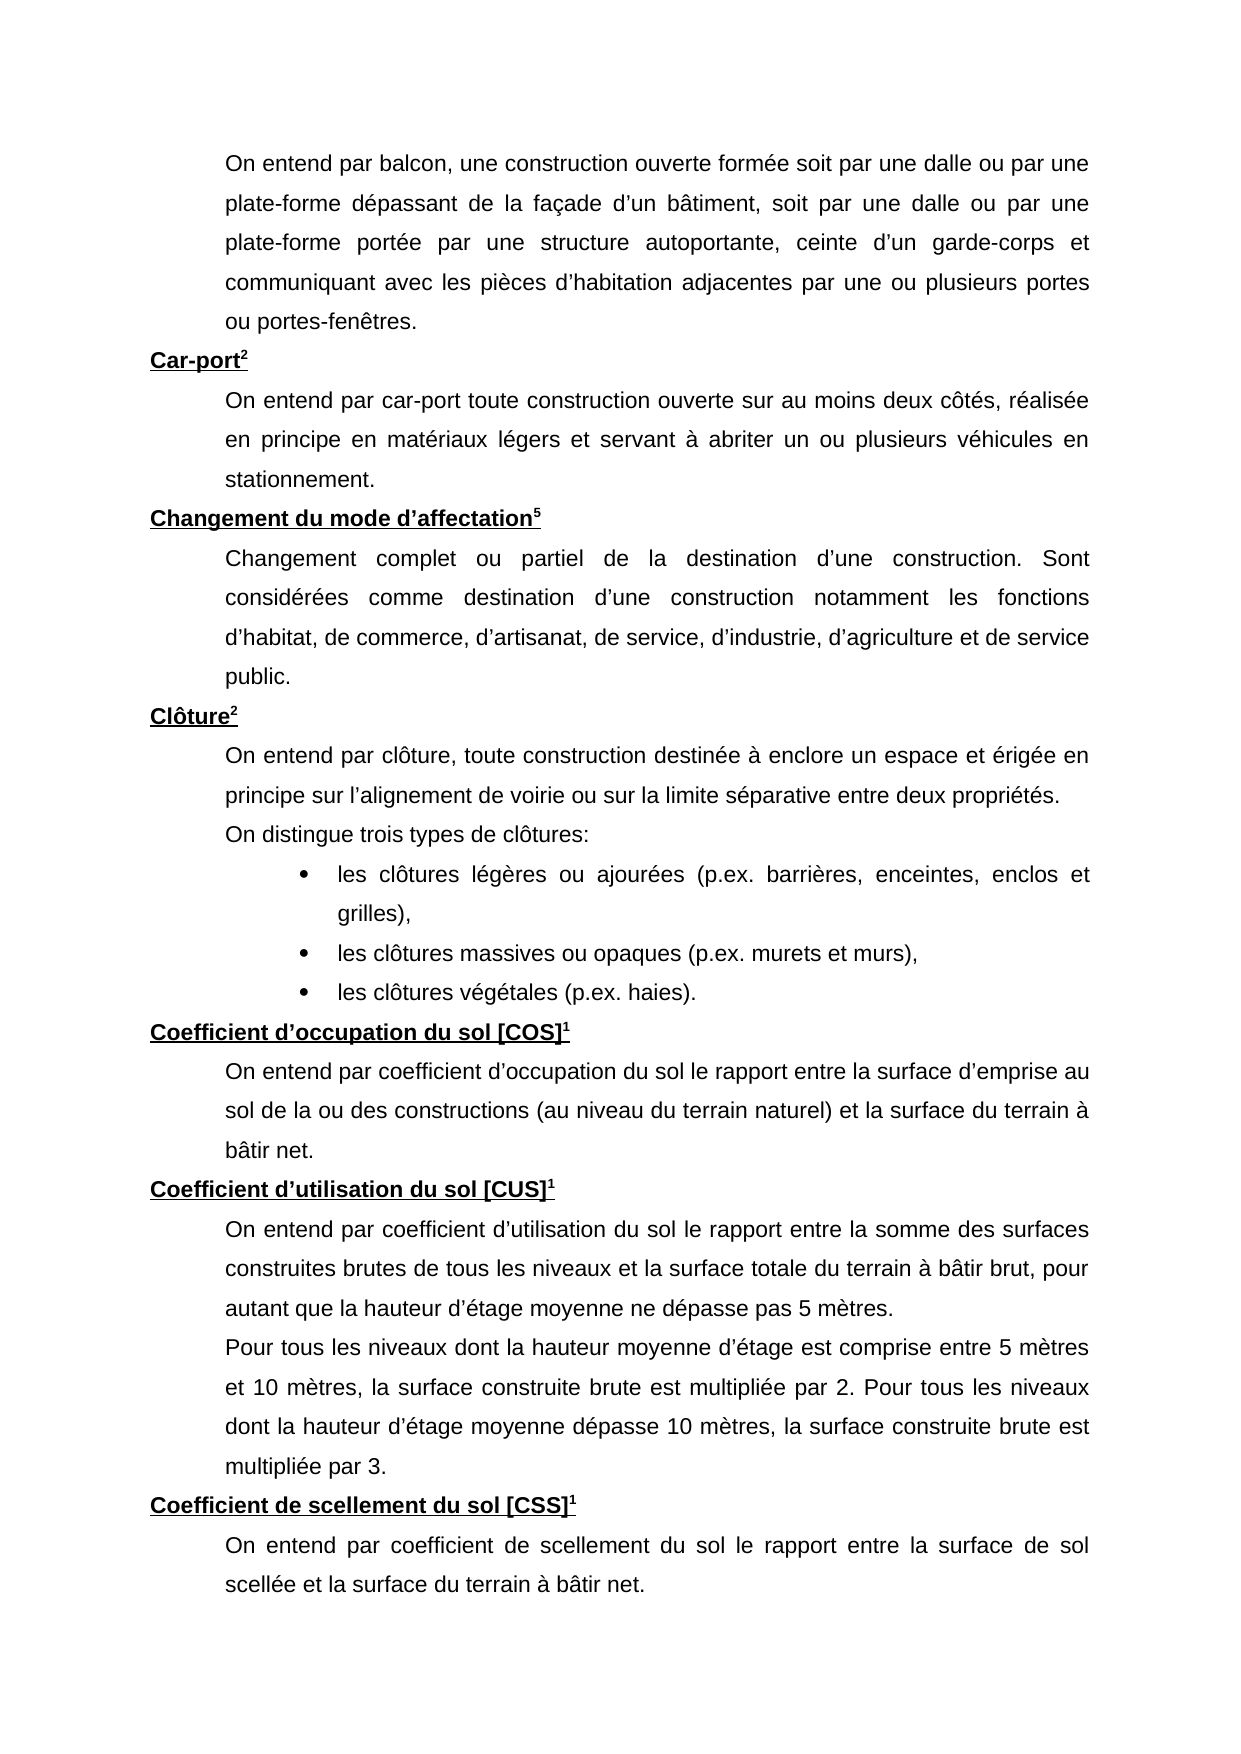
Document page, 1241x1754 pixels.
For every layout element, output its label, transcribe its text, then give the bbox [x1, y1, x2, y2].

text Car-port2 [150, 347, 1090, 374]
text On distingue trois types de clôtures: [225, 821, 1090, 847]
text On entend par coefficient de scellement du sol le rapport entre la surface de sol scellée et la surface du terrain à bâtir net. [225, 1532, 1090, 1598]
text On entend par coefficient d’occupation du sol le rapport entre la surface d’emprise au sol de la ou des constructions (au niveau du terrain naturel) et la surface du terrain à bâtir net. [225, 1058, 1090, 1163]
list les clôtures légères ou ajourées (p.ex. barrières, enceintes, enclos et grilles), [300, 861, 1090, 926]
text On entend par car-port toute construction ouverte sur au moins deux côtés, réalisée en principe en matériaux légers et servant à abriter un ou plusieurs véhicules en stationnement. [225, 387, 1090, 492]
text Clôture2 [150, 703, 1090, 729]
list les clôtures végétales (p.ex. haies). [300, 979, 1090, 1005]
text Changement complet ou partiel de la destination d’une construction. Sont considérées comme destination d’une construction notamment les fonctions d’habitat, de commerce, d’artisanat, de service, d’industrie, d’agriculture et de service public. [225, 545, 1090, 689]
text Pour tous les niveaux dont la hauteur moyenne d’étage est comprise entre 5 mètres et 10 mètres, la surface construite brute est multipliée par 2. Pour tous les niveaux dont la hauteur d’étage moyenne dépasse 10 mètres, la surface construite brute est multipliée par 3. [225, 1334, 1090, 1479]
text On entend par coefficient d’utilisation du sol le rapport entre la somme des surfaces construites brutes de tous les niveaux et la surface totale du terrain à bâtir brut, pour autant que la hauteur d’étage moyenne ne dépasse pas 5 mètres. [225, 1216, 1090, 1321]
list les clôtures massives ou opaques (p.ex. murets et murs), [300, 939, 1090, 966]
text Coefficient d’occupation du sol [COS]1 [150, 1018, 1090, 1045]
text On entend par balcon, une construction ouverte formée soit par une dalle ou par une plate-forme dépassant de la façade d’un bâtiment, soit par une dalle ou par une plate-forme portée par une structure autoportante, ceinte d’un garde-corps et communiquant avec les pièces d’habitation adjacentes par une ou plusieurs portes ou portes-fenêtres. [225, 150, 1090, 334]
text Coefficient de scellement du sol [CSS]1 [150, 1492, 1090, 1519]
text On entend par clôture, toute construction destinée à enclore un espace et érigée en principe sur l’alignement de voirie ou sur la limite séparative entre deux propriétés. [225, 742, 1090, 808]
text Changement du mode d’affectation5 [150, 505, 1090, 532]
text Coefficient d’utilisation du sol [CUS]1 [150, 1176, 1090, 1203]
